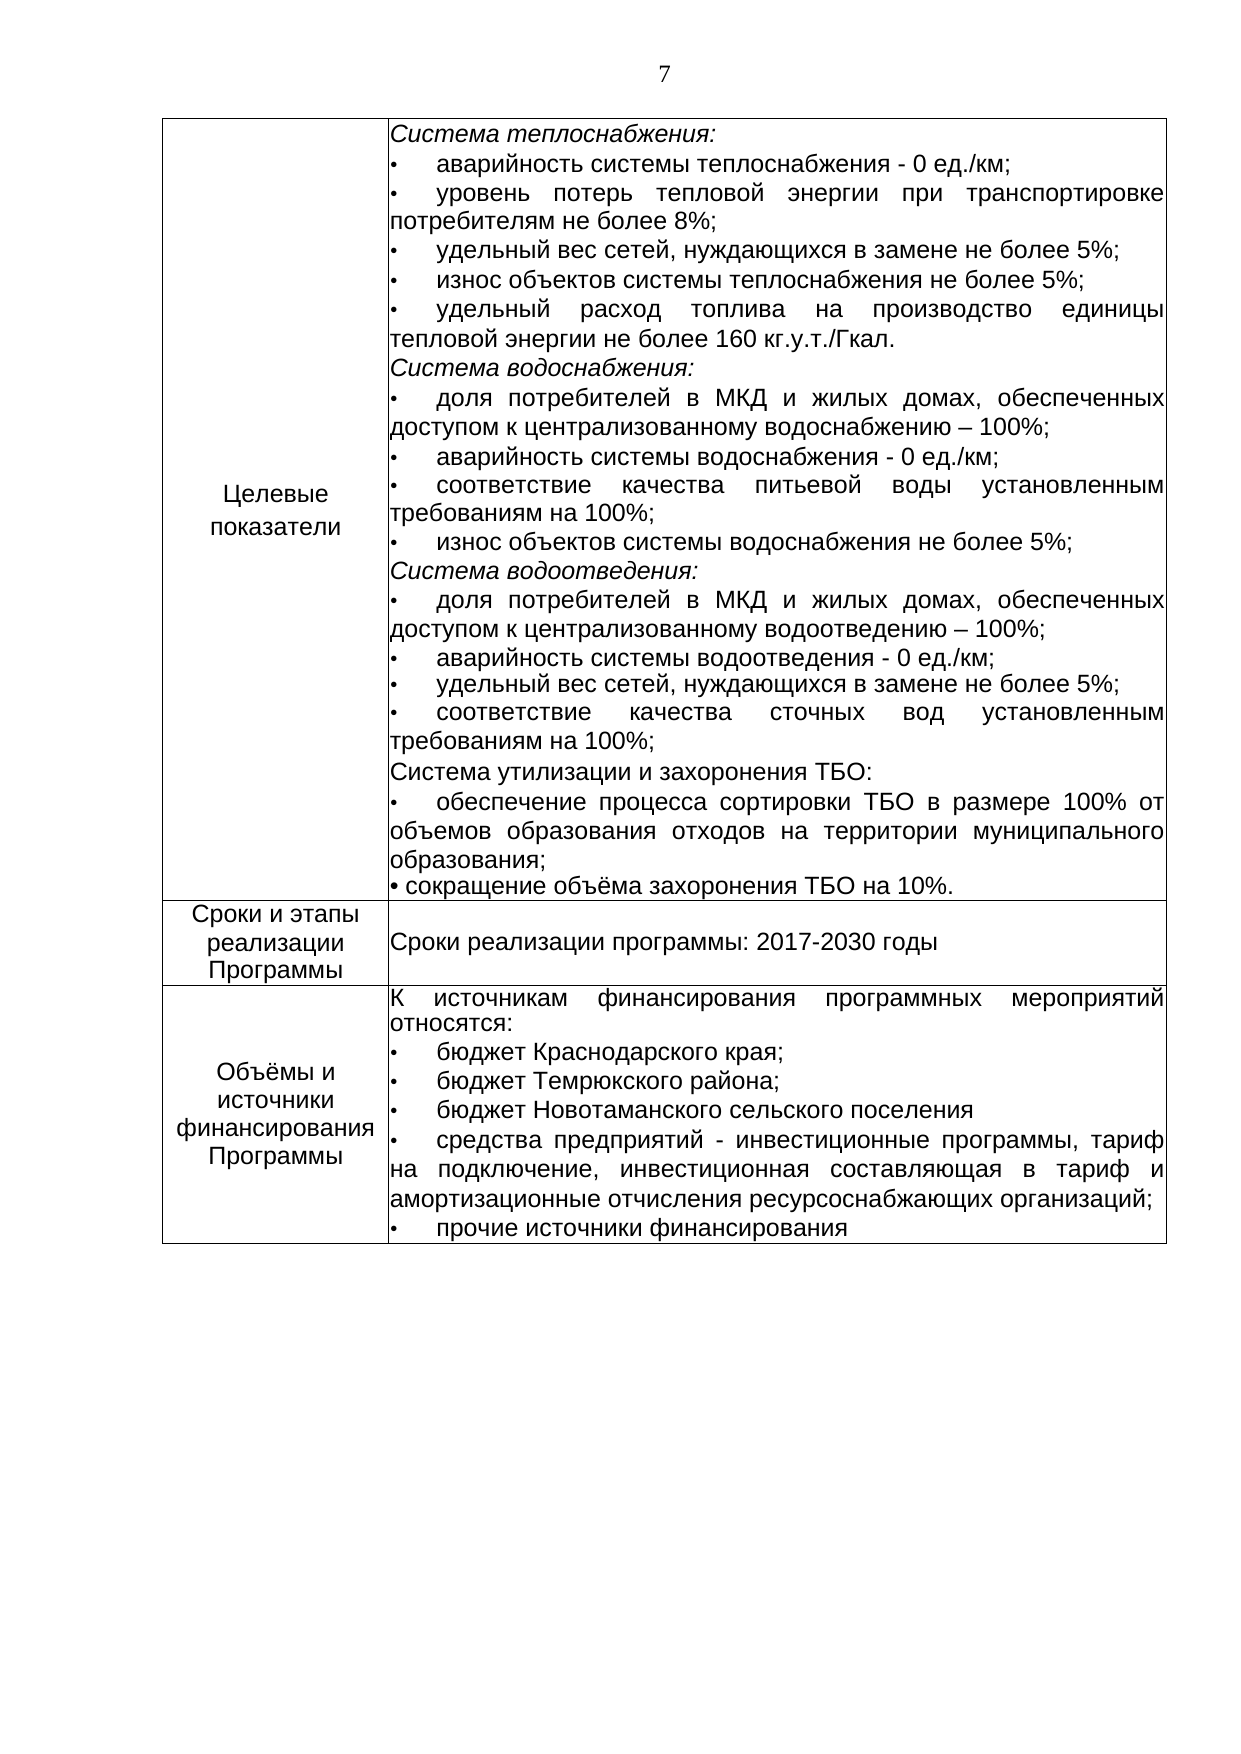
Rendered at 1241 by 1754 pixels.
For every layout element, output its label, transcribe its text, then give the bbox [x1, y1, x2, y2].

table_cell К источникам финансирования программных мероприятий относятся: бюджет Краснодарского края; бюджет Темрюкского района; бюджет Новотаманского сельского поселения средства предприятий - инвестиционные программы, тариф на подключение, инвестиционная составляющая в тариф и амортизационные отчисления ресурсоснабжающих организаций; прочие источники финансирования [389, 986, 1166, 1243]
table_cell Объёмы и источники финансирования Программы [163, 986, 388, 1243]
table_cell Сроки и этапы реализации Программы [163, 901, 388, 984]
table_cell Сроки реализации программы: 2017-2030 годы [389, 901, 1166, 984]
table_cell Целевые показатели [163, 119, 388, 899]
table_cell Система теплоснабжения: аварийность системы теплоснабжения - 0 ед./км; уровень потерь тепловой энергии при транспортировке потребителям не более 8%; удельный вес сетей, нуждающихся в замене не более 5%; износ объектов системы теплоснабжения не более 5%; удельный расход топлива на производство единицы тепловой энергии не более 160 кг.у.т./Гкал. Система водоснабжения: доля потребителей в МКД и жилых домах, обеспеченных доступом к централизованному водоснабжению – 100%; аварийность системы водоснабжения - 0 ед./км; соответствие качества питьевой воды установленным требованиям на 100%; износ объектов системы водоснабжения не более 5%; Система водоотведения: доля потребителей в МКД и жилых домах, обеспеченных доступом к централизованному водоотведению – 100%; аварийность системы водоотведения - 0 ед./км; удельный вес сетей, нуждающихся в замене не более 5%; соответствие качества сточных вод установленным требованиям на 100%; Система утилизации и захоронения ТБО: обеспечение процесса сортировки ТБО в размере 100% от объемов образования отходов на территории муниципального образования; • сокращение объёма захоронения ТБО на 10%. [389, 119, 1166, 899]
